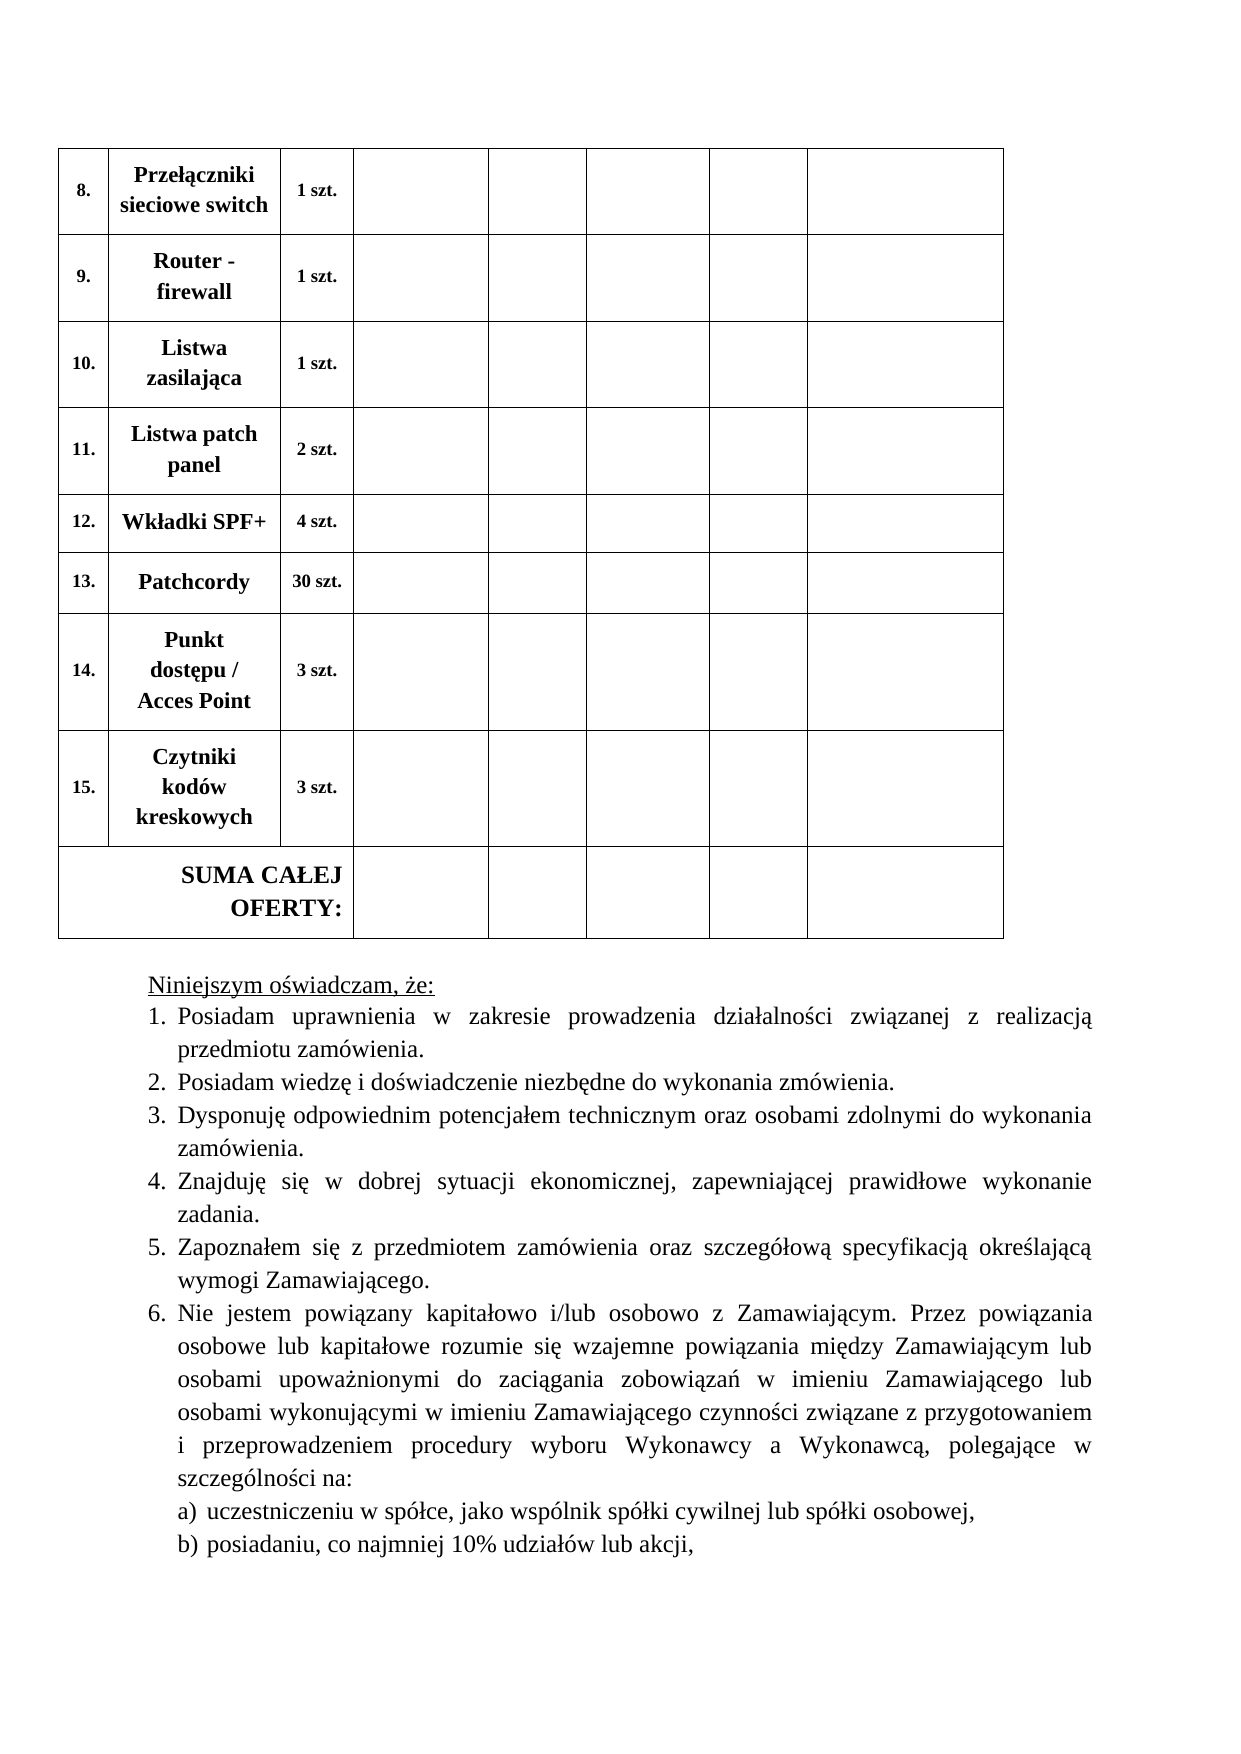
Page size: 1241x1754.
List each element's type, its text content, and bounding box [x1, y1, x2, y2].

list Dysponuję odpowiednim potencjałem technicznym oraz osobami zdolnymi do wykonania zamówienia. [148, 1100, 1093, 1162]
table_cell [354, 731, 488, 846]
table_cell [489, 408, 586, 493]
table_cell [587, 235, 709, 321]
list Posiadam wiedzę i doświadczenie niezbędne do wykonania zmówienia. [148, 1067, 1093, 1096]
list posiadaniu, co najmniej 10% udziałów lub akcji, [177, 1529, 1093, 1558]
table_cell [489, 149, 586, 234]
table_cell [808, 235, 1003, 321]
table_cell [808, 149, 1003, 234]
table_cell Punkt dostępu / Acces Point [109, 614, 280, 729]
table_cell Patchcordy [109, 553, 280, 613]
list uczestniczeniu w spółce, jako wspólnik spółki cywilnej lub spółki osobowej, [177, 1496, 1093, 1525]
table_cell [354, 322, 488, 407]
table_cell [808, 408, 1003, 493]
table_cell [710, 149, 807, 234]
table_cell [808, 322, 1003, 407]
table_cell Wkładki SPF+ [109, 495, 280, 552]
table_cell [587, 847, 709, 938]
table_cell Listwa zasilająca [109, 322, 280, 407]
table_cell [808, 731, 1003, 846]
list Nie jestem powiązany kapitałowo i/lub osobowo z Zamawiającym. Przez powiązania osobowe lub kapitałowe rozumie się wzajemne powiązania między Zamawiającym lub osobami upoważnionymi do zaciągania zobowiązań w imieniu Zamawiającego lub osobami wykonującymi w imieniu Zamawiającego czynności związane z przygotowaniem i przeprowadzeniem procedury wyboru Wykonawcy a Wykonawcą, polegające w szczególności na: [148, 1298, 1093, 1492]
table_cell Listwa patch panel [109, 408, 280, 493]
table_cell 9. [59, 235, 108, 321]
list Znajduję się w dobrej sytuacji ekonomicznej, zapewniającej prawidłowe wykonanie zadania. [148, 1166, 1093, 1228]
table_cell [489, 235, 586, 321]
table_cell [354, 495, 488, 552]
table_cell [489, 322, 586, 407]
table_cell Router - firewall [109, 235, 280, 321]
table_cell [354, 408, 488, 493]
list Zapoznałem się z przedmiotem zamówienia oraz szczegółową specyfikacją określającą wymogi Zamawiającego. [148, 1232, 1093, 1294]
table_cell 30 szt. [281, 553, 353, 613]
table_cell [710, 495, 807, 552]
table_cell [587, 322, 709, 407]
table_cell [587, 731, 709, 846]
table_cell 4 szt. [281, 495, 353, 552]
table_cell Przełączniki sieciowe switch [109, 149, 280, 234]
table_cell 1 szt. [281, 149, 353, 234]
table_cell [489, 731, 586, 846]
table_cell [489, 495, 586, 552]
table_cell [354, 847, 488, 938]
table_cell 1 szt. [281, 235, 353, 321]
table_cell [710, 235, 807, 321]
table_cell [354, 553, 488, 613]
table_cell [808, 495, 1003, 552]
table_cell [808, 847, 1003, 938]
table_cell 2 szt. [281, 408, 353, 493]
table_cell [710, 847, 807, 938]
table_cell 11. [59, 408, 108, 493]
table_cell 3 szt. [281, 614, 353, 729]
table_cell [354, 149, 488, 234]
table_cell [710, 322, 807, 407]
table_cell [489, 847, 586, 938]
table_cell 1 szt. [281, 322, 353, 407]
table_cell [354, 614, 488, 729]
table_cell [587, 553, 709, 613]
table_cell [808, 614, 1003, 729]
table_cell [710, 408, 807, 493]
table_cell [489, 553, 586, 613]
table_cell [587, 408, 709, 493]
table_cell [808, 553, 1003, 613]
table_cell 3 szt. [281, 731, 353, 846]
table_cell [710, 731, 807, 846]
table_cell 15. [59, 731, 108, 846]
table_cell [710, 553, 807, 613]
table_cell SUMA CAŁEJ OFERTY: [59, 847, 353, 938]
text Niniejszym oświadczam, że: [148, 970, 1093, 999]
table_cell 10. [59, 322, 108, 407]
table_cell [489, 614, 586, 729]
list Posiadam uprawnienia w zakresie prowadzenia działalności związanej z realizacją przedmiotu zamówienia. [148, 1001, 1093, 1063]
table_cell [710, 614, 807, 729]
table_cell 8. [59, 149, 108, 234]
table_cell 14. [59, 614, 108, 729]
table_cell 12. [59, 495, 108, 552]
table_cell 13. [59, 553, 108, 613]
table_cell [587, 614, 709, 729]
table_cell [587, 149, 709, 234]
table_cell Czytniki kodów kreskowych [109, 731, 280, 846]
table_cell [587, 495, 709, 552]
table_cell [354, 235, 488, 321]
